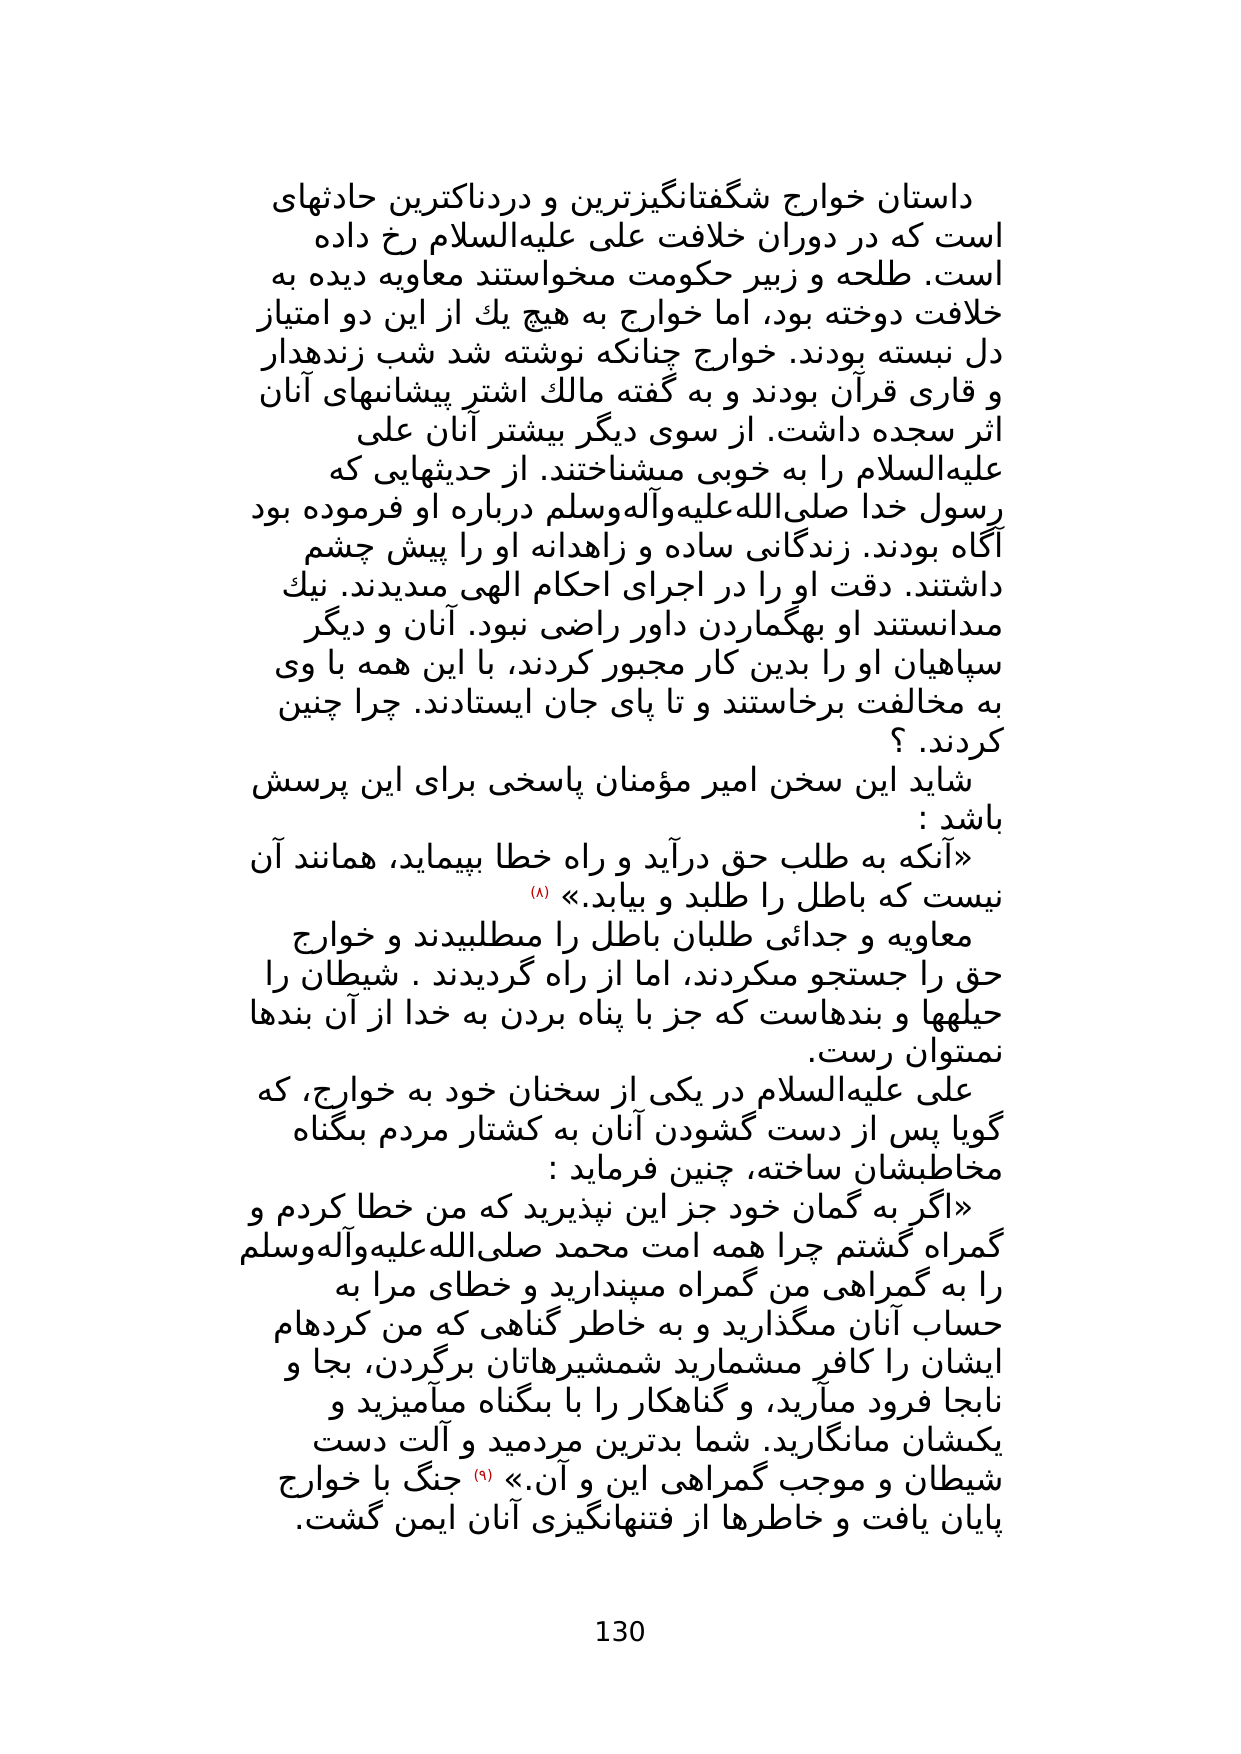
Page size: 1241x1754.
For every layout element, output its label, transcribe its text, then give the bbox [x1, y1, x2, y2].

text داستان خوارج شگفت‏انگيزترين و دردناك‏ترين حادثه‏اى است كه در دوران خلافت على عليه‌السلام رخ داده است. طلحه و زبير حكومت مى‏خواستند معاويه ديده به خلافت دوخته بود، اما خوارج به هيچ يك از اين دو امتياز دل نبسته بودند. خوارج چنانكه نوشته شد شب زنده‏دار و قارى قرآن بودند و به گفته مالك اشتر پيشانى‏هاى آنان اثر سجده داشت. از سوى ديگر بيشتر آنان على عليه‌السلام را به خوبى مى‏شناختند. از حديث‏هايى كه رسول خدا صلى‌الله‌عليه‌وآله‌وسلم درباره او فرموده بود آگاه بودند. زندگانى ساده و زاهدانه او را پيش چشم داشتند. دقت او را در اجراى احكام الهى مى‏ديدند. نيك مى‏دانستند او به‏گماردن داور راضى نبود. آنان و ديگر سپاهيان او را بدين كار مجبور كردند، با اين همه با وى به مخالفت برخاستند و تا پاى جان ايستادند. چرا چنين كردند. ؟ [236, 177, 1004, 760]
text معاويه و جدائى طلبان باطل را مى‏طلبيدند و خوارج حق را جستجو مى‏كردند، اما از راه گرديدند . شيطان را حيله‏ها و بندهاست كه جز با پناه بردن به خدا از آن بندها نمى‏توان رست. [236, 915, 1004, 1071]
text «اگر به گمان خود جز اين نپذيريد كه من خطا كردم و گمراه گشتم چرا همه امت محمد صلى‌الله‌عليه‌وآله‌وسلم را به گمراهى من گمراه مى‏پنداريد و خطاى مرا به حساب آنان مى‏گذاريد و به خاطر گناهى كه من كرده‏ام ايشان را كافر مى‏شماريد شمشيرهاتان برگردن، بجا و نابجا فرود مى‏آريد، و گناهكار را با بى‏گناه مى‏آميزيد و يكى‏شان مى‏انگاريد. شما بدترين مردميد و آلت دست شيطان و موجب گمراهى اين و آن.» (٩) جنگ با خوارج پايان يافت و خاطرها از فتنه‏انگيزى آنان ايمن گشت. [236, 1187, 1004, 1537]
text «آنكه به طلب حق درآيد و راه خطا بپيمايد، همانند آن نيست كه باطل را طلبد و بيابد.» (٨) [236, 838, 1004, 915]
text على عليه‌السلام در يكى از سخنان خود به خوارج، كه گويا پس از دست گشودن آنان به كشتار مردم بى‏گناه مخاطبشان ساخته، چنين فرمايد : [236, 1071, 1004, 1187]
text شايد اين سخن امير مؤمنان پاسخى براى اين پرسش باشد : [236, 760, 1004, 838]
